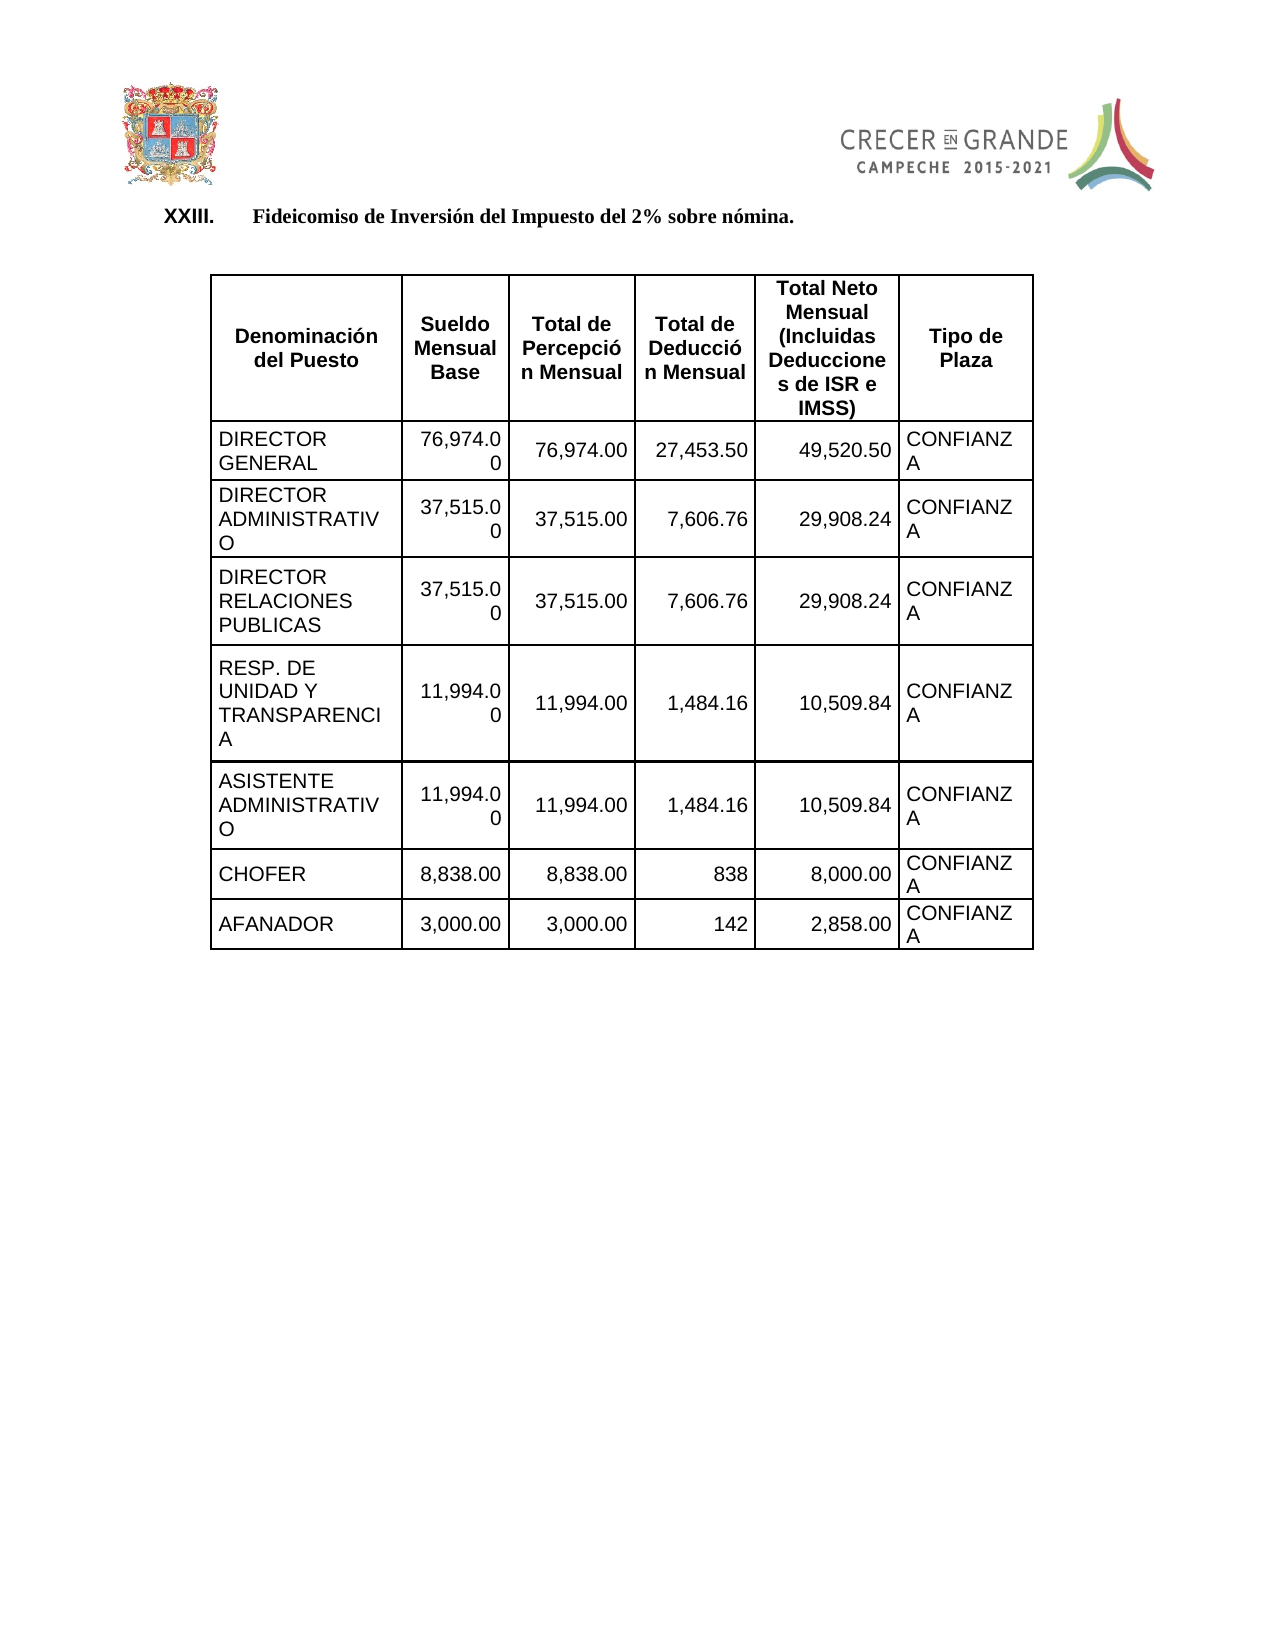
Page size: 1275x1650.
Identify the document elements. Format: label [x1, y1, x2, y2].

picture [835, 92, 1159, 195]
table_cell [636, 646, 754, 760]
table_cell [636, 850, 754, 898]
picture [121, 82, 219, 186]
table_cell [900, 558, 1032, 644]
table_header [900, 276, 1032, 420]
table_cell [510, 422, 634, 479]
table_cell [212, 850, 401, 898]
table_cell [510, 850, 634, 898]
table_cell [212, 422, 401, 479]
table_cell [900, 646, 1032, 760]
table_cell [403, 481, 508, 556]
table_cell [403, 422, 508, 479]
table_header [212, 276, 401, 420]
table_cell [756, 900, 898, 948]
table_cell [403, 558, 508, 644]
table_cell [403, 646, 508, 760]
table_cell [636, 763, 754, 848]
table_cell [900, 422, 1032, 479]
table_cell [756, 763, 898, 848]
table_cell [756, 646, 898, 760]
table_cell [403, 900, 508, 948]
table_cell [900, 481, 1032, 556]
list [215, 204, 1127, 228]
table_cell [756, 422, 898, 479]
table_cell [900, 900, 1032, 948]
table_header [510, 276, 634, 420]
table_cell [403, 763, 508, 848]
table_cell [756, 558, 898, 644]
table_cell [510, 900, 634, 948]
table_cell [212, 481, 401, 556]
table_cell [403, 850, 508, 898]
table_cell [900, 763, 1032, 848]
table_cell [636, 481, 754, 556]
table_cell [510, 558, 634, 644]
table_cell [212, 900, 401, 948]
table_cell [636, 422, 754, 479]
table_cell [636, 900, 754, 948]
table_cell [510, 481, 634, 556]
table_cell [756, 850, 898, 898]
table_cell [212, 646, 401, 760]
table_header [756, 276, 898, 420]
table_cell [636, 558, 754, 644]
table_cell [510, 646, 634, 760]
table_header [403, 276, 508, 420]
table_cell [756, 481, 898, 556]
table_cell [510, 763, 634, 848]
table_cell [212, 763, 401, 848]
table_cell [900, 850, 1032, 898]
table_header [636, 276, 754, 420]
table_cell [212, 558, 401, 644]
